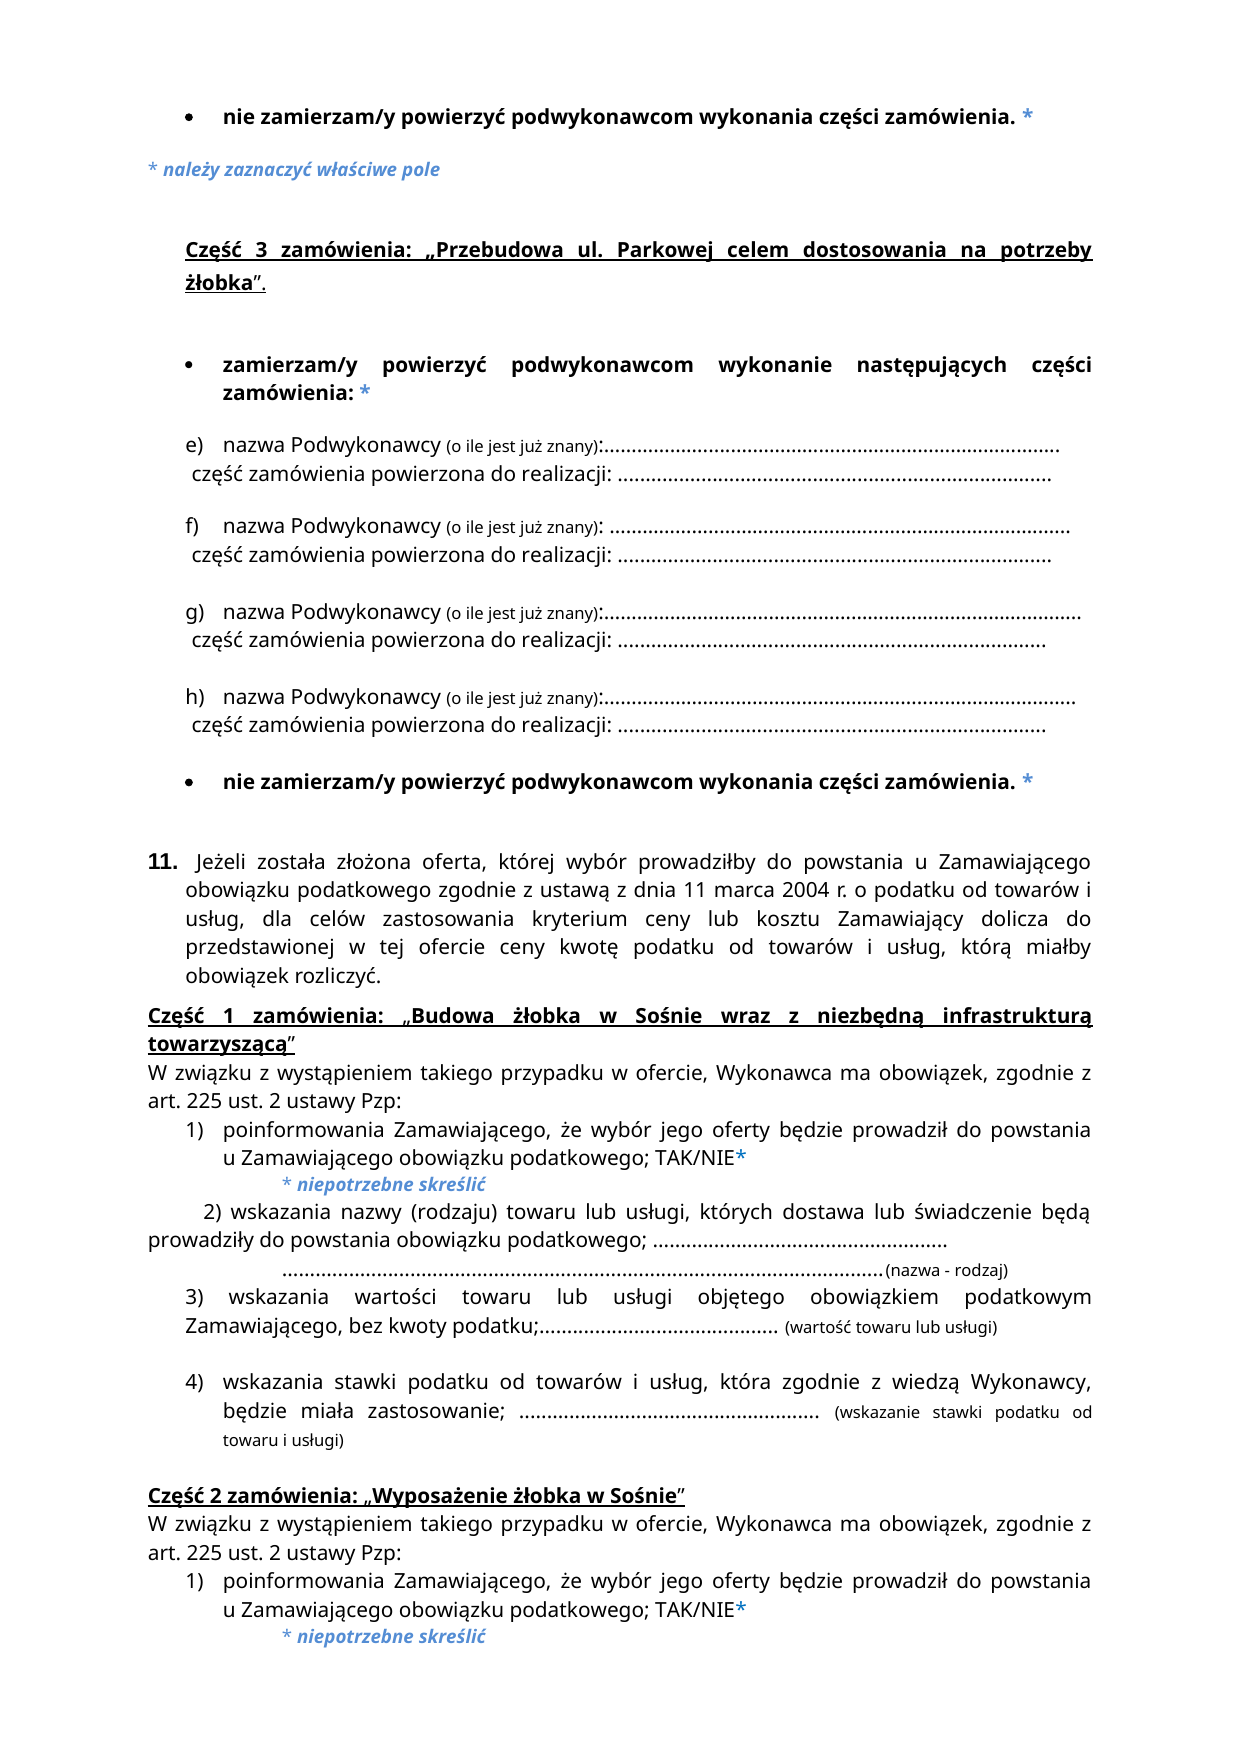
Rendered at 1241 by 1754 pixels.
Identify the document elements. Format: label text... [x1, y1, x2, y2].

text ............................................................................................................(nazwa - rodzaj) [282, 1254, 1093, 1282]
list nie zamierzam/y powierzyć podwykonawcom wykonania części zamówienia. * [185, 767, 1093, 796]
text Część 1 zamówienia: „Budowa żłobka w Sośnie wraz z niezbędną infrastrukturą towarzyszącą” [148, 1001, 1093, 1025]
list nazwa Podwykonawcy (o ile jest już znany):………………………………………………………….……………….. [185, 597, 1093, 625]
list poinformowania Zamawiającego, że wybór jego oferty będzie prowadził do powstania u Zamawiającego obowiązku podatkowego; TAK/NIE* [185, 1566, 1093, 1623]
text Część 2 zamówienia: „Wyposażenie żłobka w Sośnie” [148, 1481, 1093, 1509]
list nazwa Podwykonawcy (o ile jest już znany):………………......………………………………………………….. [185, 431, 1093, 459]
text część zamówienia powierzona do realizacji: ............................................................................. [191, 711, 1093, 739]
text * niepotrzebne skreślić [282, 1172, 1093, 1197]
text * należy zaznaczyć właściwe pole [148, 156, 1093, 182]
text W związku z wystąpieniem takiego przypadku w ofercie, Wykonawca ma obowiązek, zgodnie z art. 225 ust. 2 ustawy Pzp: [148, 1509, 1093, 1566]
text Część 1 zamówienia: „Budowa żłobka w Sośnie wraz z niezbędną infrastrukturą towarzyszącą” [148, 1027, 1093, 1058]
text W związku z wystąpieniem takiego przypadku w ofercie, Wykonawca ma obowiązek, zgodnie z art. 225 ust. 2 ustawy Pzp: [148, 1058, 1093, 1115]
text część zamówienia powierzona do realizacji: .............................................................................. [191, 540, 1093, 568]
text Część 3 zamówienia: „Przebudowa ul. Parkowej celem dostosowania na potrzeby żłobka”. [185, 261, 1093, 296]
list Jeżeli została złożona oferta, której wybór prowadziłby do powstania u Zamawiającego obowiązku podatkowego zgodnie z ustawą z dnia 11 marca 2004 r. o podatku od towarów i usług, dla celów zastosowania kryterium ceny lub kosztu Zamawiający dolicza do przedstawionej w tej ofercie ceny kwotę podatku od towarów i usług, którą miałby obowiązek rozliczyć. [148, 847, 1093, 989]
text Część 3 zamówienia: „Przebudowa ul. Parkowej celem dostosowania na potrzeby żłobka”. [185, 235, 1093, 259]
list nie zamierzam/y powierzyć podwykonawcom wykonania części zamówienia. * [185, 102, 1093, 131]
list poinformowania Zamawiającego, że wybór jego oferty będzie prowadził do powstania u Zamawiającego obowiązku podatkowego; TAK/NIE* [185, 1115, 1093, 1172]
list zamierzam/y powierzyć podwykonawcom wykonanie następujących części zamówienia: * [185, 350, 1093, 407]
text * niepotrzebne skreślić [282, 1623, 1093, 1649]
text część zamówienia powierzona do realizacji: ............................................................................. [191, 625, 1093, 654]
list nazwa Podwykonawcy (o ile jest już znany):…………………………………………………..…….……………….. [185, 682, 1093, 711]
list nazwa Podwykonawcy (o ile jest już znany): ………………..…………………………………………………..….. [185, 512, 1093, 540]
text część zamówienia powierzona do realizacji: .............................................................................. [191, 459, 1093, 487]
